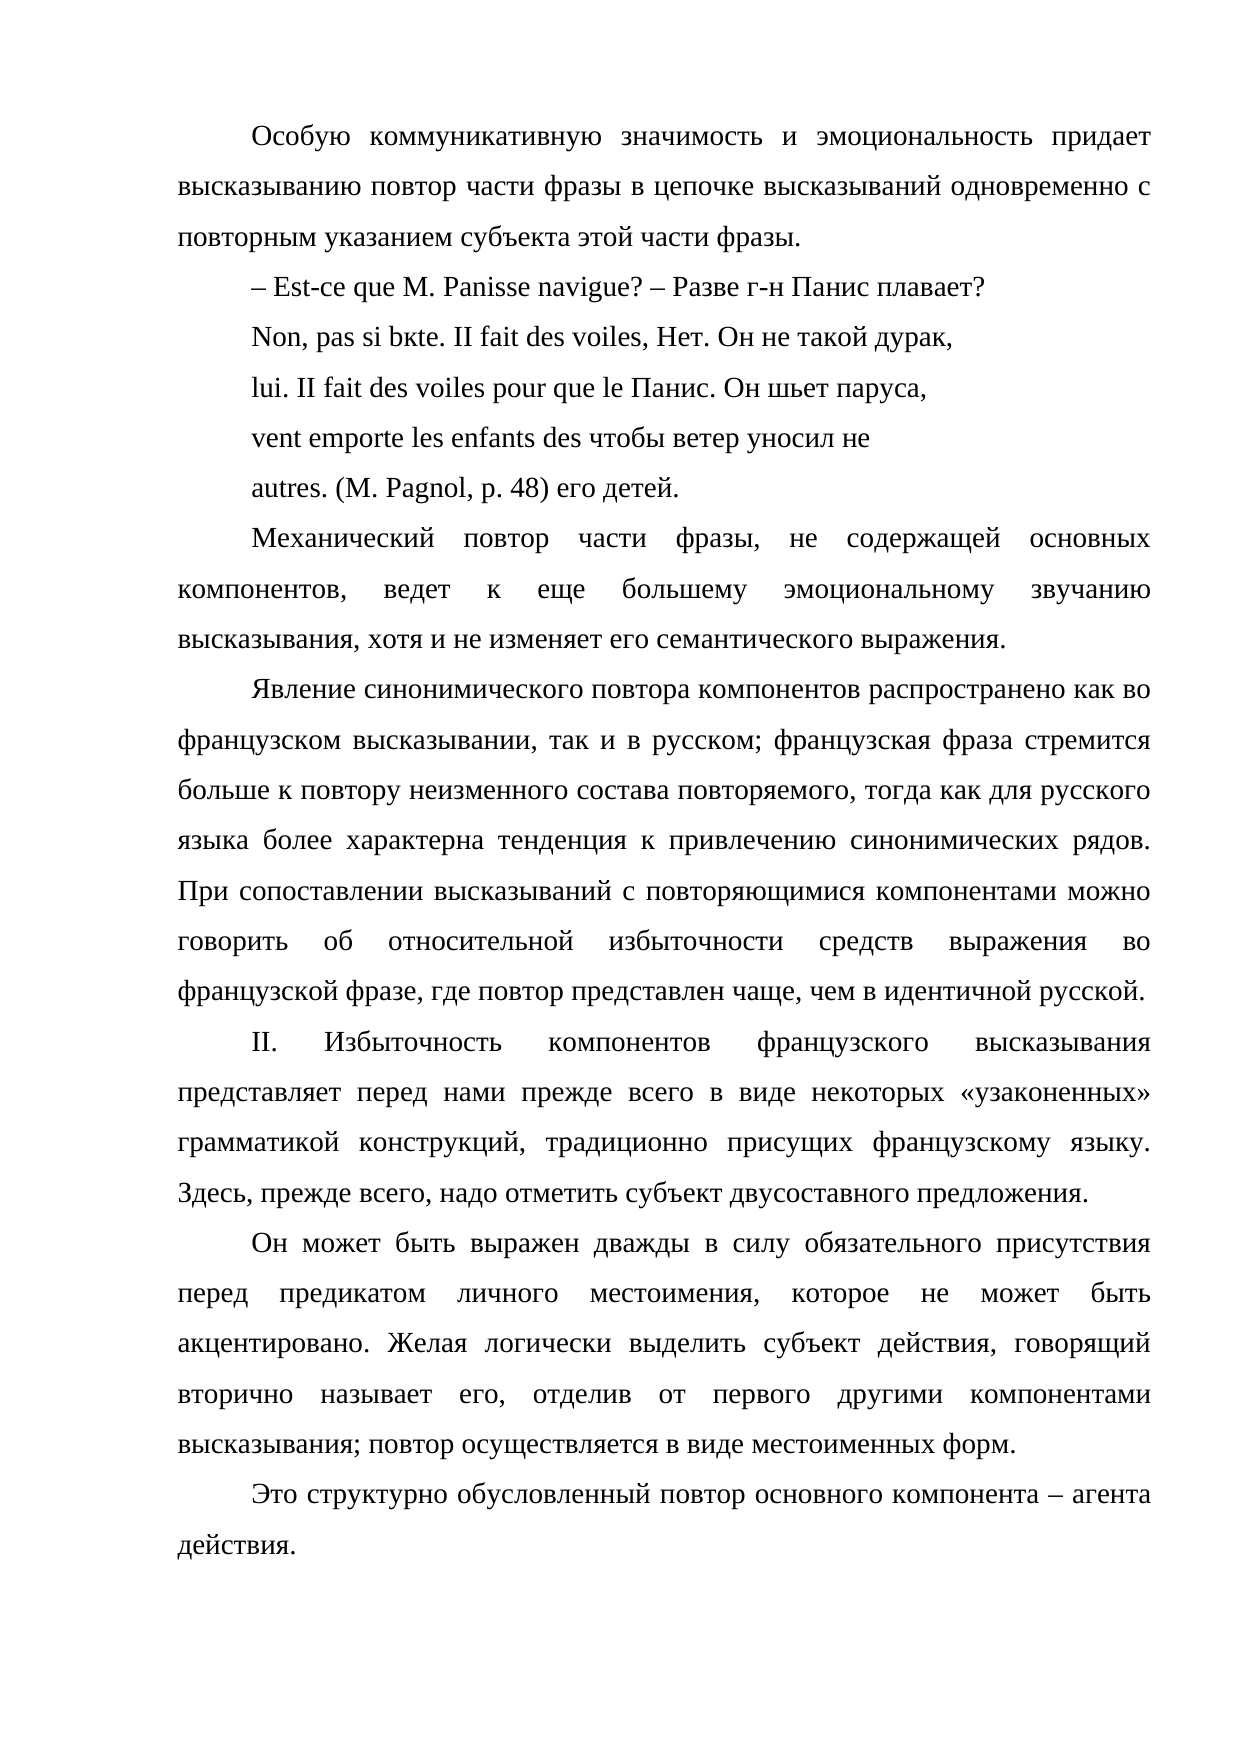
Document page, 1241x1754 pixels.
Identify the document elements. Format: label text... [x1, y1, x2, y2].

text II. Избыточность компонентов французского высказывания представляет перед нами прежде всего в виде некоторых «узаконенных» грамматикой конструкций, традиционно присущих французскому языку. Здесь, прежде всего, надо отметить субъект двусоставного предложения. [177, 1024, 1152, 1208]
text Явление синонимического повтора компонентов распространено как во французском высказывании, так и в русском; французская фраза стремится больше к повтору неизменного состава повторяемого, тогда как для русского языка более характерна тенденция к привлечению синонимических рядов. При сопоставлении высказываний с повторяющимися компонентами можно говорить об относительной избыточности средств выражения во французской фразе, где повтор представлен чаще, чем в идентичной русской. [177, 672, 1152, 1007]
text – Est-ce que M. Panisse navigue? – Разве г-н Панис плавает? [177, 269, 1152, 303]
text vent emporte les enfants des чтобы ветер уносил не [177, 420, 1152, 453]
text lui. II fait des voiles pour que le Панис. Он шьет паруса, [177, 370, 1152, 403]
text Особую коммуникативную значимость и эмоциональность придает высказыванию повтор части фразы в цепочке высказываний одновременно с повторным указанием субъекта этой части фразы. [177, 118, 1152, 252]
text Механический повтор части фразы, не содержащей основных компонентов, ведет к еще большему эмоциональному звучанию высказывания, хотя и не изменяет его семантического выражения. [177, 521, 1152, 655]
text Это структурно обусловленный повтор основного компонента – агента действия. [177, 1477, 1152, 1560]
text Он может быть выражен дважды в силу обязательного присутствия перед предикатом личного местоимения, которое не может быть акцентировано. Желая логически выделить субъект действия, говорящий вторично называет его, отделив от первого другими компонентами высказывания; повтор осуществляется в виде местоименных форм. [177, 1225, 1152, 1460]
text autres. (M. Pagnol, p. 48) его детей. [177, 470, 1152, 504]
text Non, pas si bкte. II fait des voiles, Нет. Он не такой дурак, [177, 319, 1152, 353]
